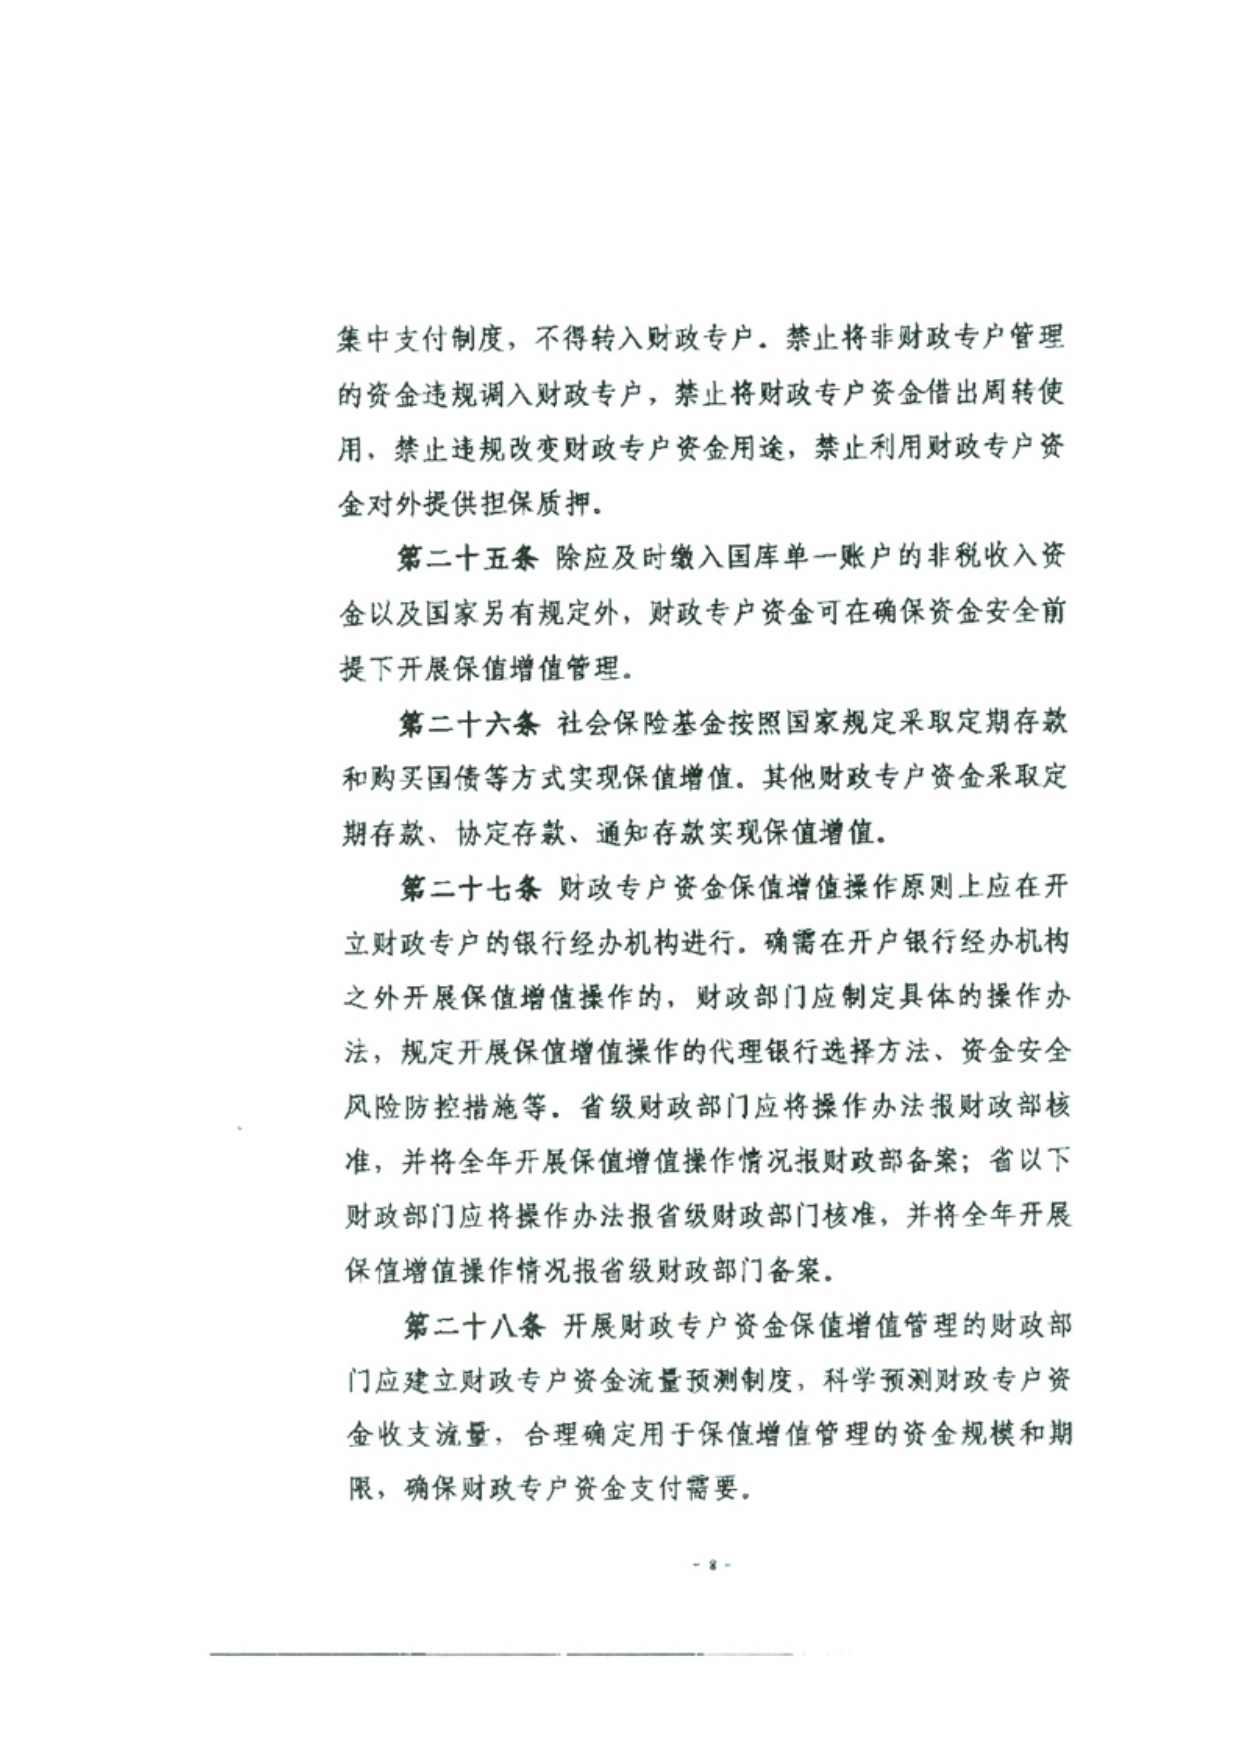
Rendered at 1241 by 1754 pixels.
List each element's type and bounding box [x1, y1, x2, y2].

picture [187, 161, 1241, 1667]
